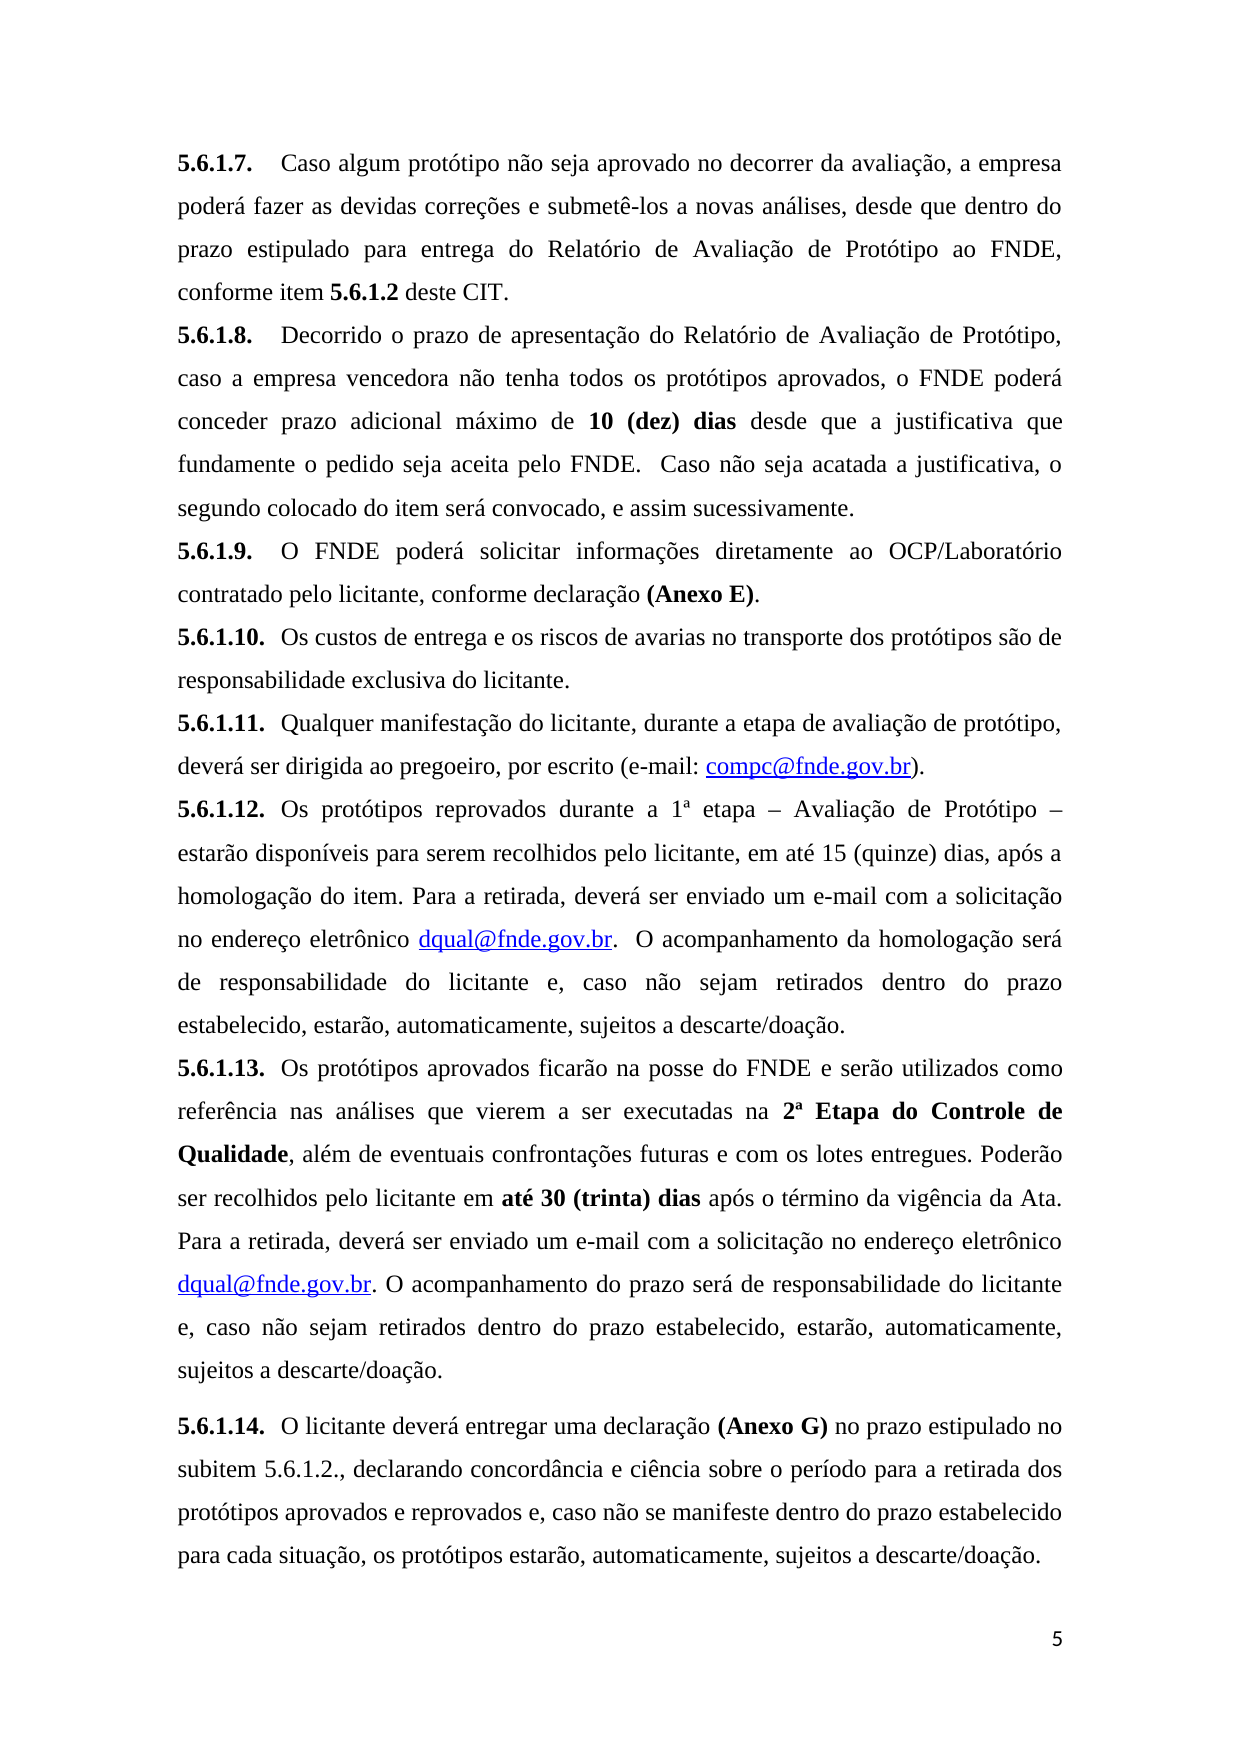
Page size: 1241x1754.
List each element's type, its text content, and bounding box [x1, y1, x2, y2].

list O FNDE poderá solicitar informações diretamente ao OCP/Laboratório contratado pelo licitante, conforme declaração (Anexo E). [177, 536, 1063, 608]
list Decorrido o prazo de apresentação do Relatório de Avaliação de Protótipo, caso a empresa vencedora não tenha todos os protótipos aprovados, o FNDE poderá conceder prazo adicional máximo de 10 (dez) dias desde que a justificativa que fundamente o pedido seja aceita pelo FNDE. Caso não seja acatada a justificativa, o segundo colocado do item será convocado, e assim sucessivamente. [177, 320, 1063, 521]
list O licitante deverá entregar uma declaração (Anexo G) no prazo estipulado no subitem 5.6.1.2., declarando concordância e ciência sobre o período para a retirada dos protótipos aprovados e reprovados e, caso não se manifeste dentro do prazo estabelecido para cada situação, os protótipos estarão, automaticamente, sujeitos a descarte/doação. [177, 1411, 1063, 1569]
list Qualquer manifestação do licitante, durante a etapa de avaliação de protótipo, deverá ser dirigida ao pregoeiro, por escrito (e-mail: compc@fnde.gov.br). [177, 708, 1063, 780]
list Os protótipos reprovados durante a 1ª etapa – Avaliação de Protótipo – estarão disponíveis para serem recolhidos pelo licitante, em até 15 (quinze) dias, após a homologação do item. Para a retirada, deverá ser enviado um e-mail com a solicitação no endereço eletrônico dqual@fnde.gov.br. O acompanhamento da homologação será de responsabilidade do licitante e, caso não sejam retirados dentro do prazo estabelecido, estarão, automaticamente, sujeitos a descarte/doação. [177, 794, 1063, 1039]
list Os custos de entrega e os riscos de avarias no transporte dos protótipos são de responsabilidade exclusiva do licitante. [177, 622, 1063, 694]
list Caso algum protótipo não seja aprovado no decorrer da avaliação, a empresa poderá fazer as devidas correções e submetê-los a novas análises, desde que dentro do prazo estipulado para entrega do Relatório de Avaliação de Protótipo ao FNDE, conforme item 5.6.1.2 deste CIT. [177, 148, 1063, 306]
list Os protótipos aprovados ficarão na posse do FNDE e serão utilizados como referência nas análises que vierem a ser executadas na 2ª Etapa do Controle de Qualidade, além de eventuais confrontações futuras e com os lotes entregues. Poderão ser recolhidos pelo licitante em até 30 (trinta) dias após o término da vigência da Ata. Para a retirada, deverá ser enviado um e-mail com a solicitação no endereço eletrônico dqual@fnde.gov.br. O acompanhamento do prazo será de responsabilidade do licitante e, caso não sejam retirados dentro do prazo estabelecido, estarão, automaticamente, sujeitos a descarte/doação. [177, 1053, 1063, 1384]
